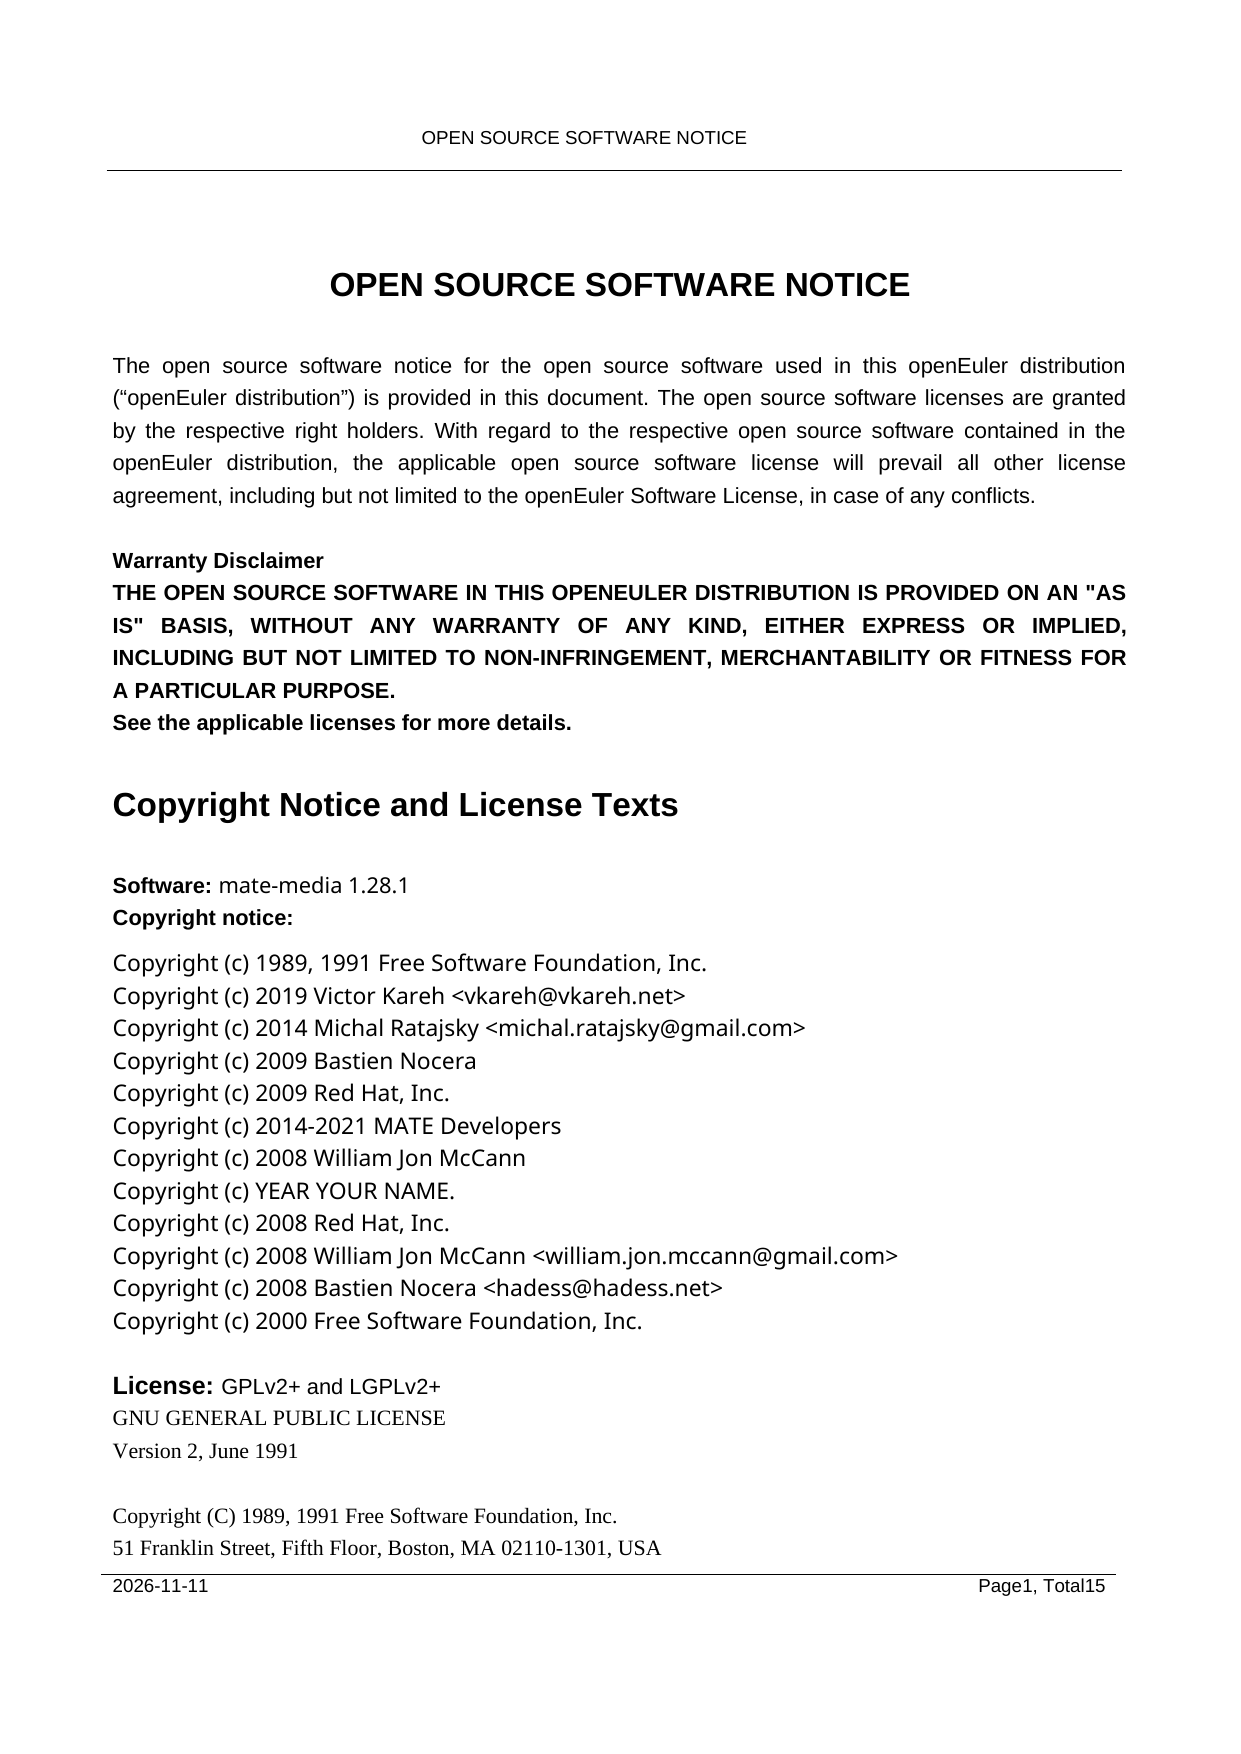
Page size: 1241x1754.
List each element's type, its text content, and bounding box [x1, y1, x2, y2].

text OPEN SOURCE SOFTWARE NOTICE [112, 251, 1128, 316]
text The open source software notice for the open source software used in this openEuler distribution (“openEuler distribution”) is provided in this document. The open source software licenses are granted by the respective right holders. With regard to the respective open source software contained in the openEuler distribution, the applicable open source software license will prevail all other license agreement, including but not limited to the openEuler Software License, in case of any conflicts. [112, 349, 1128, 511]
text Warranty Disclaimer [112, 544, 1128, 576]
text THE OPEN SOURCE SOFTWARE IN THIS OPENEULER DISTRIBUTION IS PROVIDED ON AN "AS IS" BASIS, WITHOUT ANY WARRANTY OF ANY KIND, EITHER EXPRESS OR IMPLIED, INCLUDING BUT NOT LIMITED TO NON-INFRINGEMENT, MERCHANTABILITY OR FITNESS FOR A PARTICULAR PURPOSE. See the applicable licenses for more details. [112, 576, 1128, 739]
text Copyright (c) 1989, 1991 Free Software Foundation, Inc. Copyright (c) 2019 Victor Kareh <vkareh@vkareh.net> Copyright (c) 2014 Michal Ratajsky <michal.ratajsky@gmail.com> Copyright (c) 2009 Bastien Nocera Copyright (c) 2009 Red Hat, Inc. Copyright (c) 2014-2021 MATE Developers Copyright (c) 2008 William Jon McCann Copyright (c) YEAR YOUR NAME. Copyright (c) 2008 Red Hat, Inc. Copyright (c) 2008 William Jon McCann <william.jon.mccann@gmail.com> Copyright (c) 2008 Bastien Nocera <hadess@hadess.net> Copyright (c) 2000 Free Software Foundation, Inc. [112, 947, 1128, 1369]
text License: GPLv2+ and LGPLv2+ [112, 1369, 1128, 1402]
title Software: mate-media 1.28.1 [112, 869, 1128, 901]
text Copyright Notice and License Texts [112, 771, 1128, 836]
text Copyright notice: [112, 901, 1128, 934]
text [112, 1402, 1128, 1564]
